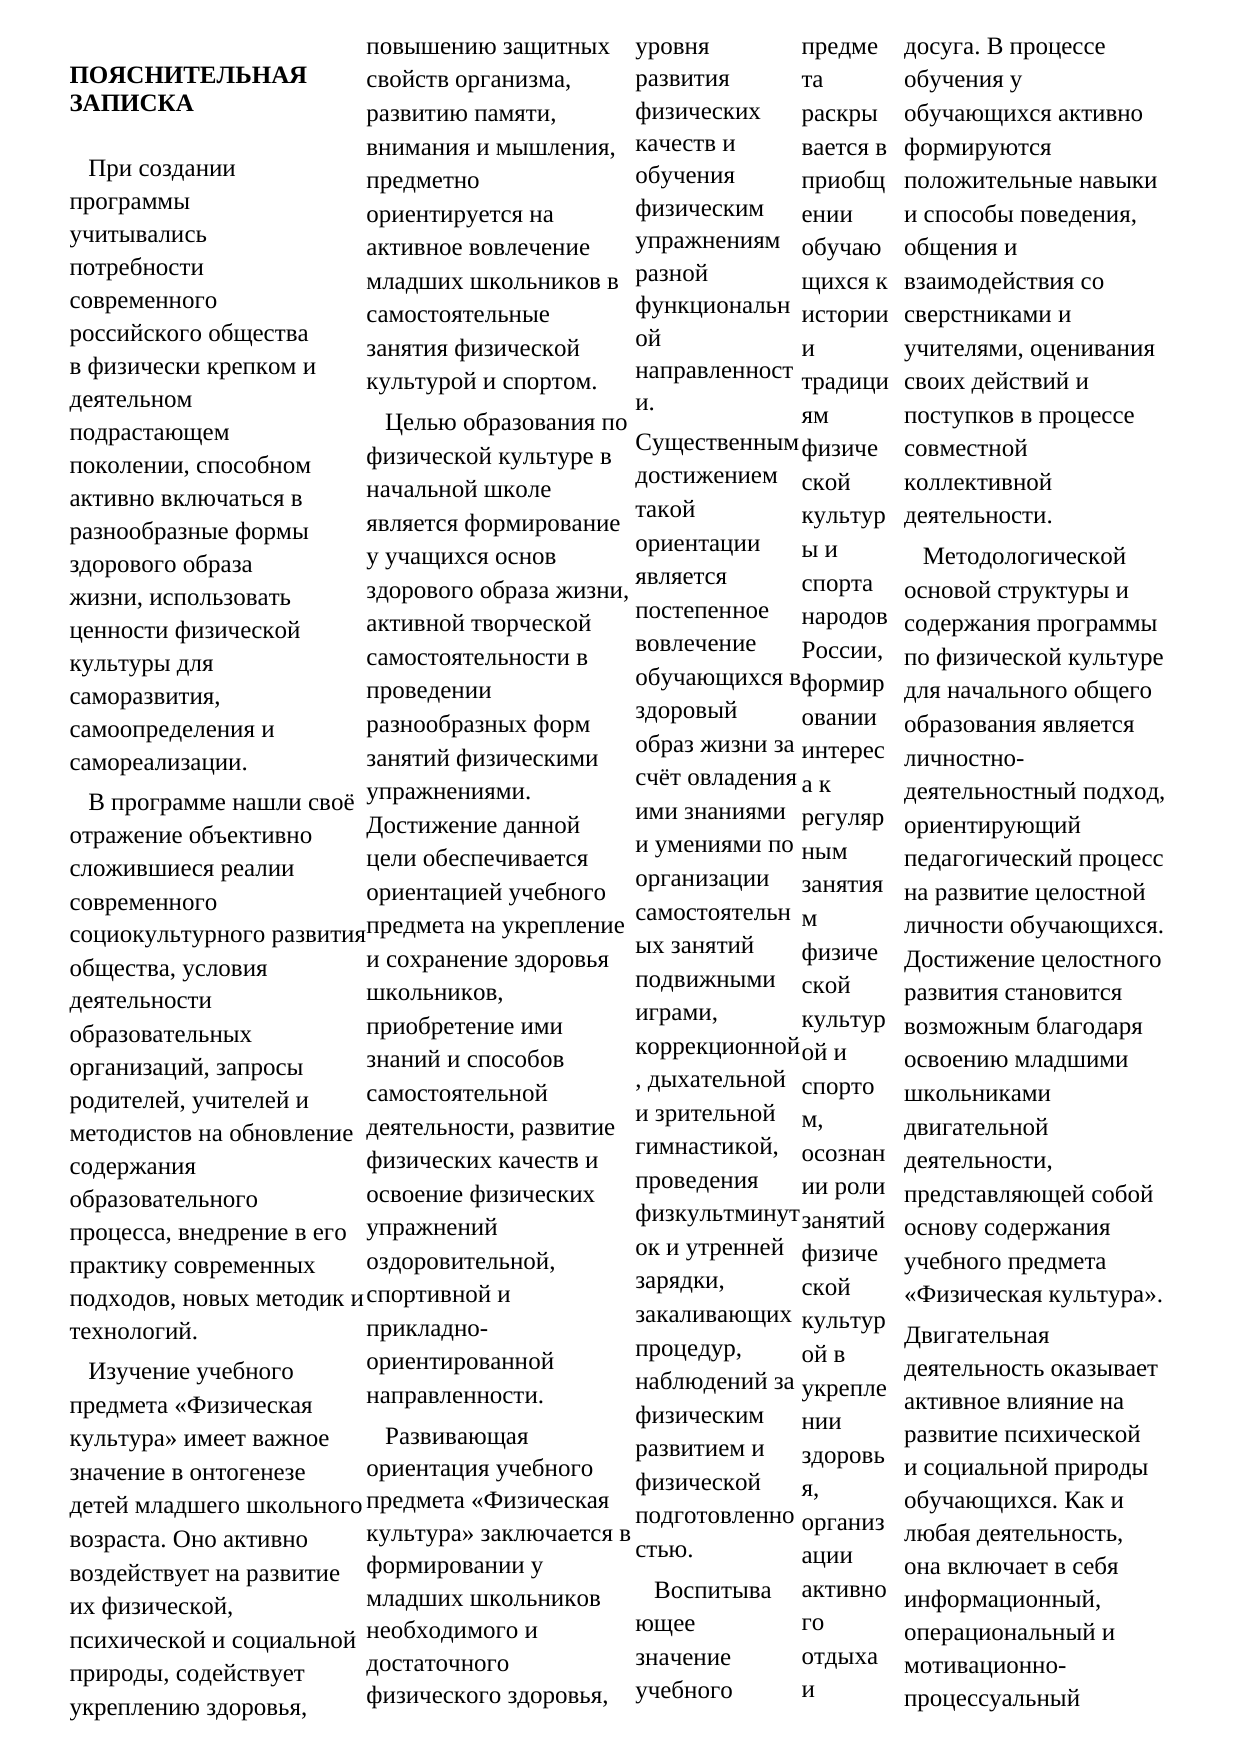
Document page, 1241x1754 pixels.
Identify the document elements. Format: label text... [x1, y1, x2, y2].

text Изучение учебного предмета «Физическая культура» имеет важное значение в онтогенезе детей младшего школьного возраста. Оно активно воздействует на развитие их физической, психической и социальной природы, содействует укреплению здоровья, повышению защитных свойств организма, развитию памяти, внимания и мышления, предметно ориентируется на активное вовлечение младших школьников в самостоятельные занятия физической культурой и спортом. [366, 31, 635, 395]
text Развивающая ориентация учебного предмета «Физическая культура» заключается в формировании у младших школьников необходимого и достаточного физического здоровья, уровня развития физических качеств и обучения физическим упражнениям разной функциональной направленности. [635, 31, 801, 416]
text Развивающая ориентация учебного предмета «Физическая культура» заключается в формировании у младших школьников необходимого и достаточного физического здоровья, уровня развития физических качеств и обучения физическим упражнениям разной функциональной направленности. [366, 1421, 635, 1709]
text ПОЯСНИТЕЛЬНАЯ ЗАПИСКА [69, 62, 366, 117]
text В программе нашли своё отражение объективно сложившиеся реалии современного социокультурного развития общества, условия деятельности образовательных организаций, запросы родителей, учителей и методистов на обновление содержания образовательного процесса, внедрение в его практику современных подходов, новых методик и технологий. [69, 787, 366, 1344]
text Воспитывающее значение учебного предмета раскрывается в приобщении обучающихся к истории и традициям физической культуры и спорта народов России, формировании интереса к регулярным занятиям физической культурой и спортом, осознании роли занятий физической культурой в укреплении здоровья, организации активного отдыха и досуга. В процессе обучения у обучающихся активно формируются положительные навыки и способы поведения, общения и взаимодействия со сверстниками и учителями, оценивания своих действий и поступков в процессе совместной коллективной деятельности. [904, 31, 1158, 529]
text При создании программы учитывались потребности современного российского общества в физически крепком и деятельном подрастающем поколении, способном активно включаться в разнообразные формы здорового образа жизни, использовать ценности физической культуры для саморазвития, самоопределения и самореализации. [69, 153, 321, 776]
text Целью образования по физической культуре в начальной школе является формирование у учащихся основ здорового образа жизни, активной творческой самостоятельности в проведении разнообразных форм занятий физическими упражнениями. Достижение данной цели обеспечивается ориентацией учебного предмета на укрепление и сохранение здоровья школьников, приобретение ими знаний и способов самостоятельной деятельности, развитие физических качеств и освоение физических упражнений оздоровительной, спортивной и прикладно-ориентированной направленности. [366, 407, 635, 1409]
text Изучение учебного предмета «Физическая культура» имеет важное значение в онтогенезе детей младшего школьного возраста. Оно активно воздействует на развитие их физической, психической и социальной природы, содействует укреплению здоровья, повышению защитных свойств организма, развитию памяти, внимания и мышления, предметно ориентируется на активное вовлечение младших школьников в самостоятельные занятия физической культурой и спортом. [69, 1356, 366, 1721]
text Существенным достижением такой ориентации является постепенное вовлечение обучающихся в здоровый образ жизни за счёт овладения ими знаниями и умениями по организации самостоятельных занятий подвижными играми, коррекционной, дыхательной и зрительной гимнастикой, проведения физкультминуток и утренней зарядки, закаливающих процедур, наблюдений за физическим развитием и физической подготовленностью. [635, 427, 801, 1563]
text Воспитывающее значение учебного предмета раскрывается в приобщении обучающихся к истории и традициям физической культуры и спорта народов России, формировании интереса к регулярным занятиям физической культурой и спортом, осознании роли занятий физической культурой в укреплении здоровья, организации активного отдыха и досуга. В процессе обучения у обучающихся активно формируются положительные навыки и способы поведения, общения и взаимодействия со сверстниками и учителями, оценивания своих действий и поступков в процессе совместной коллективной деятельности. [801, 31, 889, 1703]
text Методологической основой структуры и содержания программы по физической культуре для начального общего образования является личностно-деятельностный подход, ориентирующий педагогический процесс на развитие целостной личности обучающихся. Достижение целостного развития становится возможным благодаря освоению младшими школьниками двигательной деятельности, представляющей собой основу содержания учебного предмета «Физическая культура». [904, 541, 1173, 1308]
